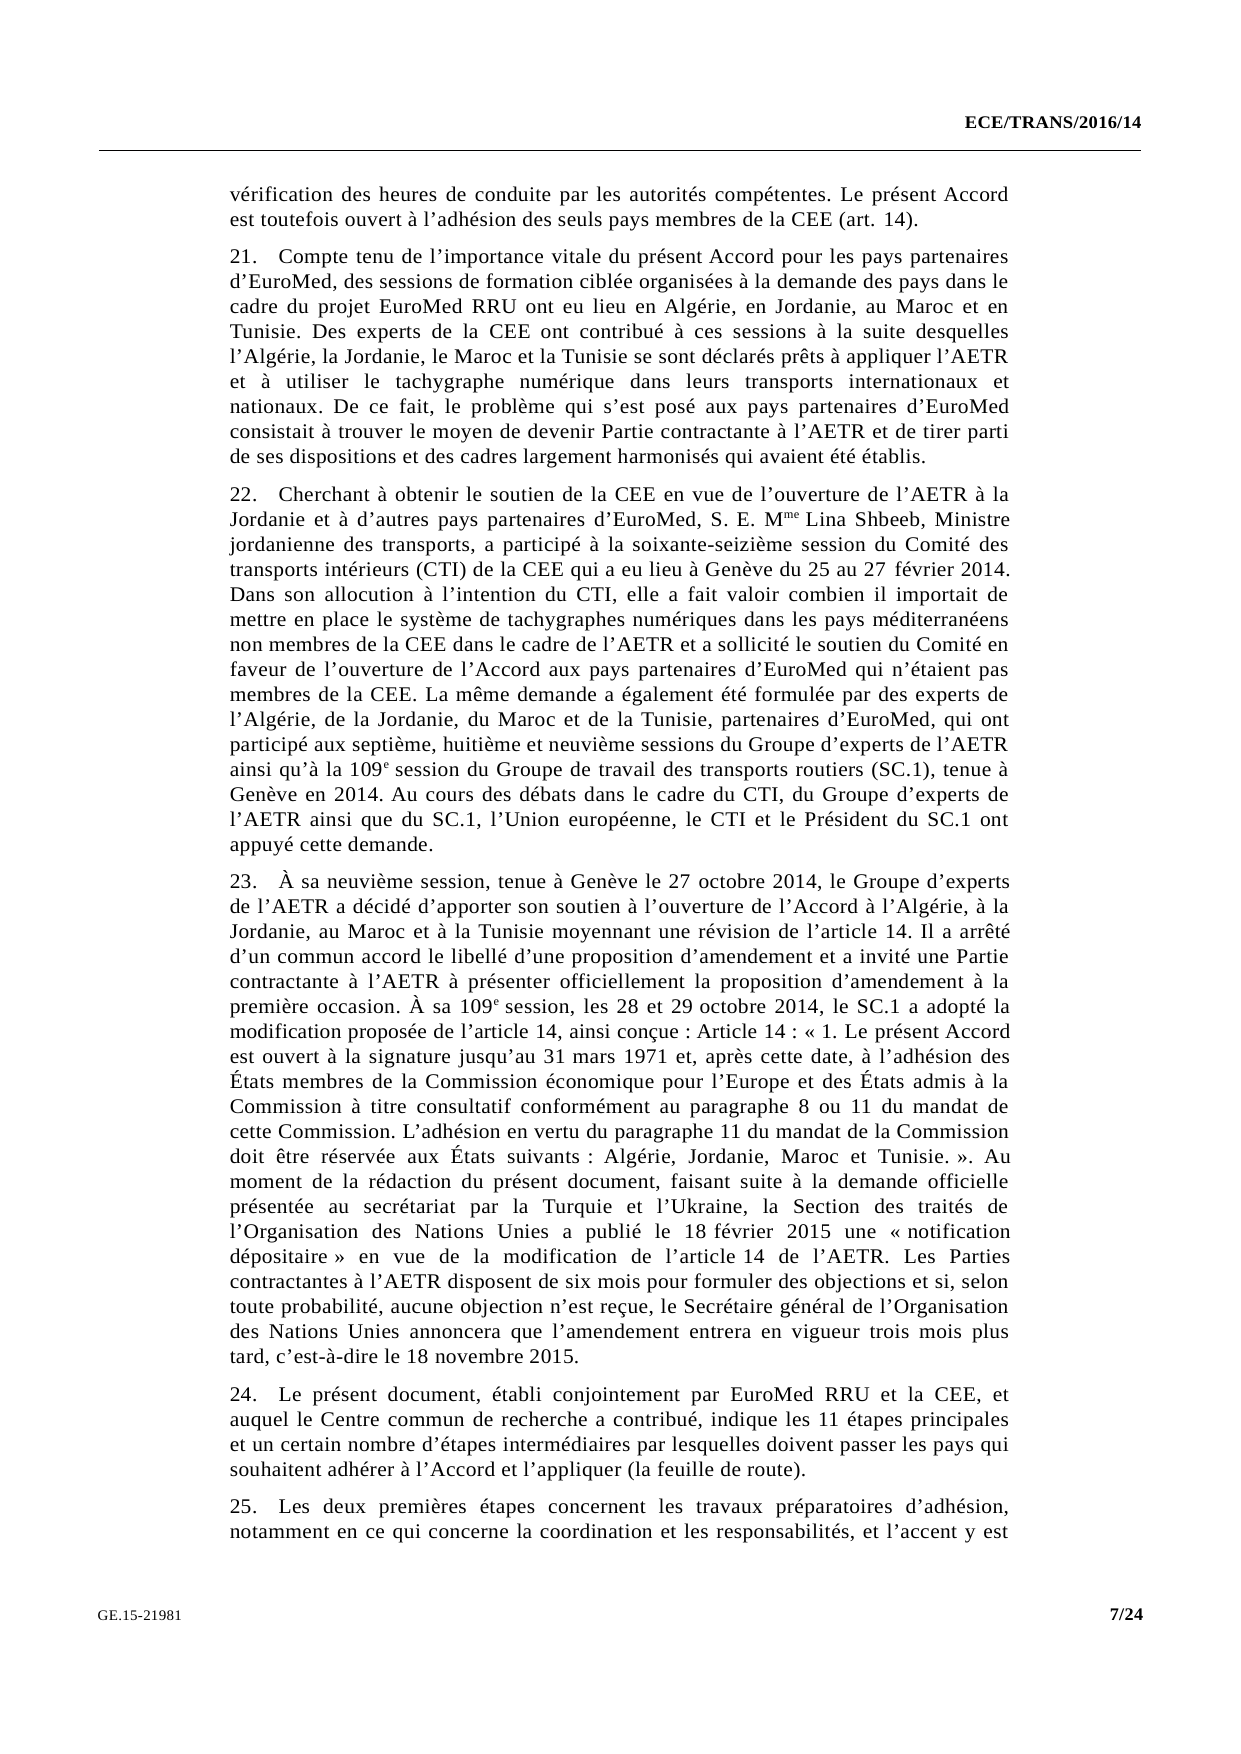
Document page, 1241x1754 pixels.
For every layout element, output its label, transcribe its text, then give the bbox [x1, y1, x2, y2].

list Le présent document, établi conjointement par EuroMed RRU et la CEE, et auquel le Centre commun de recherche a contribué, indique les 11 étapes principales et un certain nombre d’étapes intermédiaires par lesquelles doivent passer les pays qui souhaitent adhérer à l’Accord et l’appliquer (la feuille de route). [229, 1381, 1011, 1481]
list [229, 181, 1011, 231]
list Compte tenu de l’importance vitale du présent Accord pour les pays partenaires d’EuroMed, des sessions de formation ciblée organisées à la demande des pays dans le cadre du projet EuroMed RRU ont eu lieu en Algérie, en Jordanie, au Maroc et en Tunisie. Des experts de la CEE ont contribué à ces sessions à la suite desquelles l’Algérie, la Jordanie, le Maroc et la Tunisie se sont déclarés prêts à appliquer l’AETR et à utiliser le tachygraphe numérique dans leurs transports internationaux et nationaux. De ce fait, le problème qui s’est posé aux pays partenaires d’EuroMed consistait à trouver le moyen de devenir Partie contractante à l’AETR et de tirer parti de ses dispositions et des cadres largement harmonisés qui avaient été établis. [229, 244, 1011, 469]
list Cherchant à obtenir le soutien de la CEE en vue de l’ouverture de l’AETR à la Jordanie et à d’autres pays partenaires d’EuroMed, S. E. Mme Lina Shbeeb, Ministre jordanienne des transports, a participé à la soixante-seizième session du Comité des transports intérieurs (CTI) de la CEE qui a eu lieu à Genève du 25 au 27 février 2014. Dans son allocution à l’intention du CTI, elle a fait valoir combien il importait de mettre en place le système de tachygraphes numériques dans les pays méditerranéens non membres de la CEE dans le cadre de l’AETR et a sollicité le soutien du Comité en faveur de l’ouverture de l’Accord aux pays partenaires d’EuroMed qui n’étaient pas membres de la CEE. La même demande a également été formulée par des experts de l’Algérie, de la Jordanie, du Maroc et de la Tunisie, partenaires d’EuroMed, qui ont participé aux septième, huitième et neuvième sessions du Groupe d’experts de l’AETR ainsi qu’à la 109e session du Groupe de travail des transports routiers (SC.1), tenue à Genève en 2014. Au cours des débats dans le cadre du CTI, du Groupe d’experts de l’AETR ainsi que du SC.1, l’Union européenne, le CTI et le Président du SC.1 ont appuyé cette demande. [229, 481, 1011, 856]
list À sa neuvième session, tenue à Genève le 27 octobre 2014, le Groupe d’experts de l’AETR a décidé d’apporter son soutien à l’ouverture de l’Accord à l’Algérie, à la Jordanie, au Maroc et à la Tunisie moyennant une révision de l’article 14. Il a arrêté d’un commun accord le libellé d’une proposition d’amendement et a invité une Partie contractante à l’AETR à présenter officiellement la proposition d’amendement à la première occasion. À sa 109e session, les 28 et 29 octobre 2014, le SC.1 a adopté la modification proposée de l’article 14, ainsi conçue : Article 14 : « 1. Le présent Accord est ouvert à la signature jusqu’au 31 mars 1971 et, après cette date, à l’adhésion des États membres de la Commission économique pour l’Europe et des États admis à la Commission à titre consultatif conformément au paragraphe 8 ou 11 du mandat de cette Commission. L’adhésion en vertu du paragraphe 11 du mandat de la Commission doit être réservée aux États suivants : Algérie, Jordanie, Maroc et Tunisie. ». Au moment de la rédaction du présent document, faisant suite à la demande officielle présentée au secrétariat par la Turquie et l’Ukraine, la Section des traités de l’Organisation des Nations Unies a publié le 18 février 2015 une « notification dépositaire » en vue de la modification de l’article 14 de l’AETR. Les Parties contractantes à l’AETR disposent de six mois pour formuler des objections et si, selon toute probabilité, aucune objection n’est reçue, le Secrétaire général de l’Organisation des Nations Unies annoncera que l’amendement entrera en vigueur trois mois plus tard, c’est-à-dire le 18 novembre 2015. [229, 869, 1011, 1369]
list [229, 1494, 1011, 1544]
